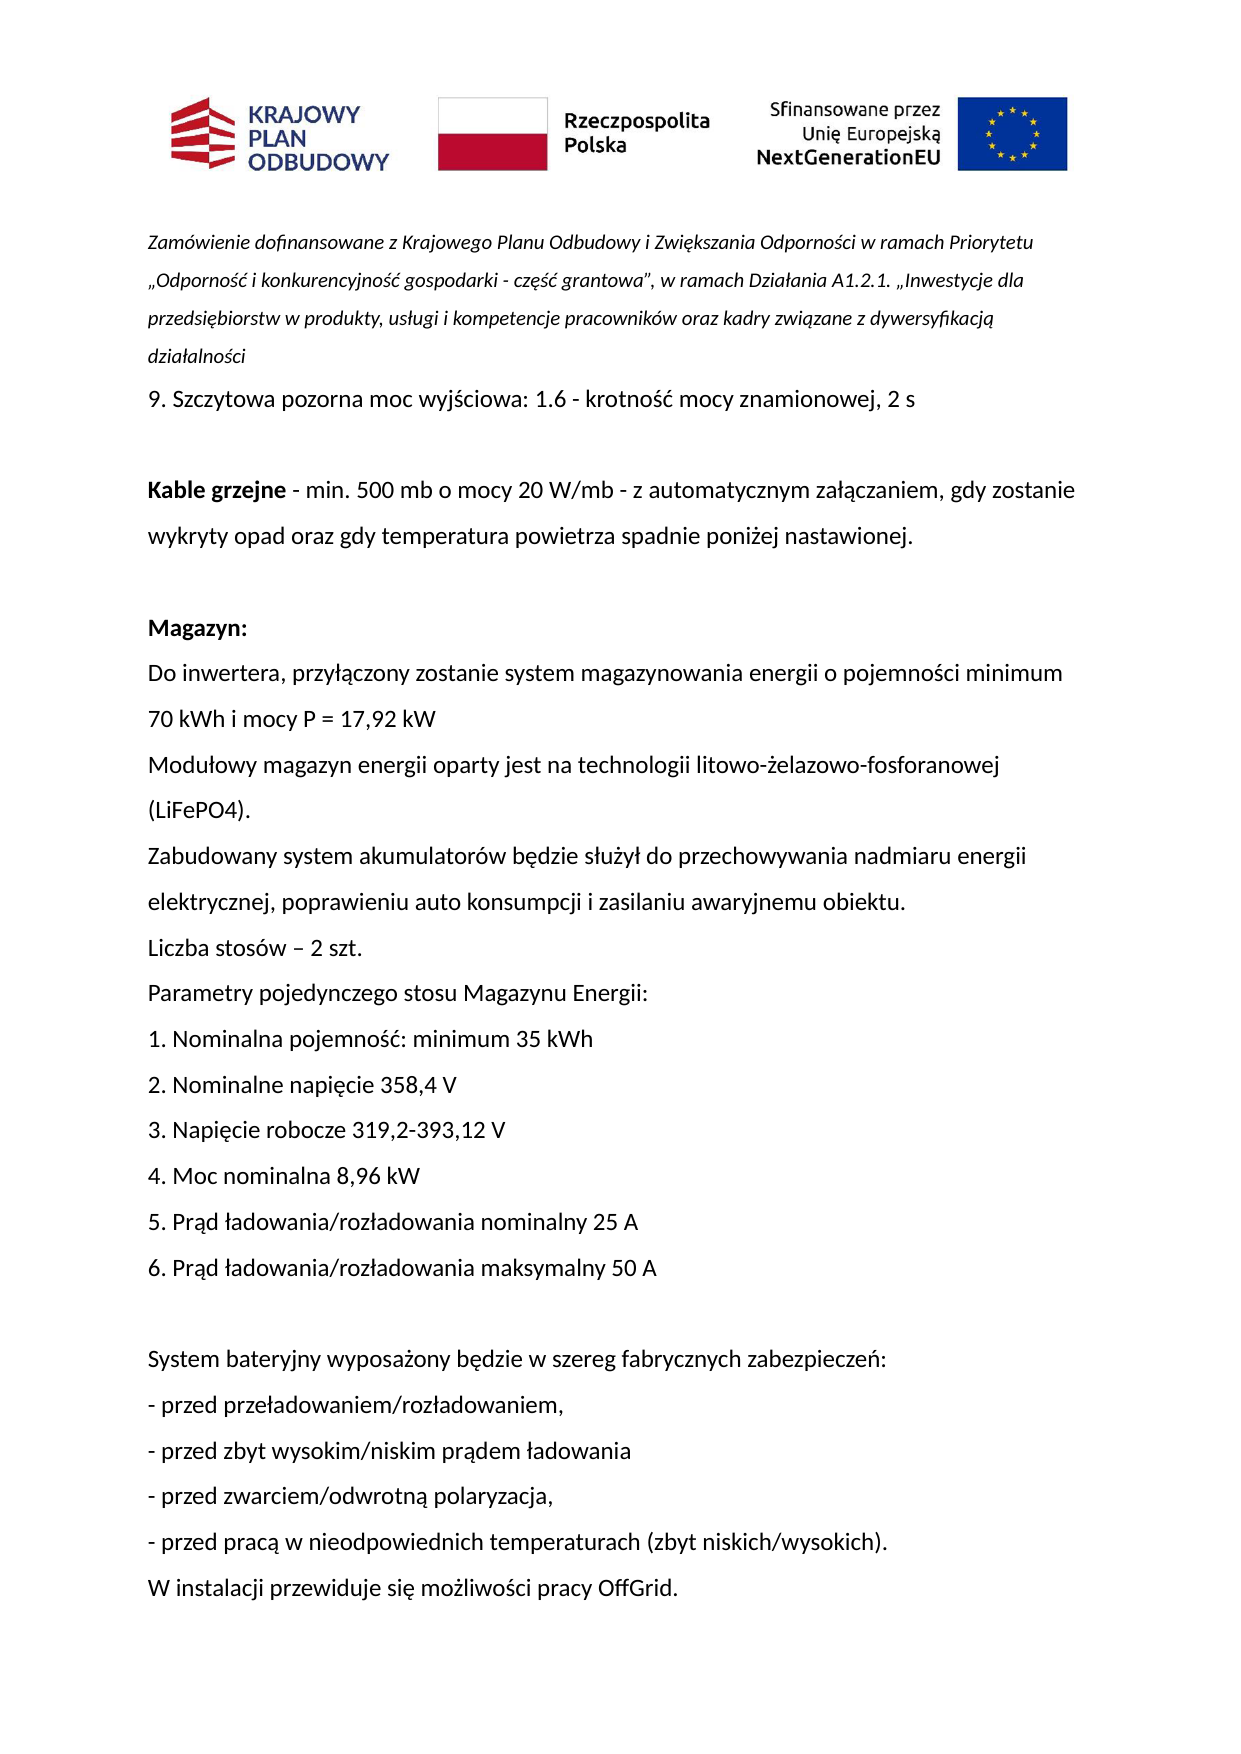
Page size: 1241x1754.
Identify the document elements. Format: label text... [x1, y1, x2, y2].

text Magazyn: [148, 612, 1093, 642]
text Do inwertera, przyłączony zostanie system magazynowania energii o pojemności minimum 70 kWh i mocy P = 17,92 kW [148, 657, 1093, 734]
text Modułowy magazyn energii oparty jest na technologii litowo-żelazowo-fosforanowej (LiFePO4). Zabudowany system akumulatorów będzie służył do przechowywania nadmiaru energii elektrycznej, poprawieniu auto konsumpcji i zasilaniu awaryjnemu obiektu. Liczba stosów – 2 szt. [148, 749, 1093, 962]
text Kable grzejne - min. 500 mb o mocy 20 W/mb - z automatycznym załączaniem, gdy zostanie wykryty opad oraz gdy temperatura powietrza spadnie poniżej nastawionej. [148, 474, 1093, 551]
text 1. Nominalna pojemność: minimum 35 kWh 2. Nominalne napięcie 358,4 V 3. Napięcie robocze 319,2-393,12 V 4. Moc nominalna 8,96 kW 5. Prąd ładowania/rozładowania nominalny 25 A 6. Prąd ładowania/rozładowania maksymalny 50 A System bateryjny wyposażony będzie w szereg fabrycznych zabezpieczeń: - przed przeładowaniem/rozładowaniem, - przed zbyt wysokim/niskim prądem ładowania - przed zwarciem/odwrotną polaryzacja, - przed pracą w nieodpowiednich temperaturach (zbyt niskich/wysokich). [148, 1023, 1093, 1557]
text W instalacji przewiduje się możliwości pracy OffGrid. [148, 1572, 1093, 1602]
picture [147, 73, 1093, 195]
text 9. Szczytowa pozorna moc wyjściowa: 1.6 - krotność mocy znamionowej, 2 s [148, 383, 1093, 413]
text Parametry pojedynczego stosu Magazynu Energii: [148, 977, 1093, 1008]
